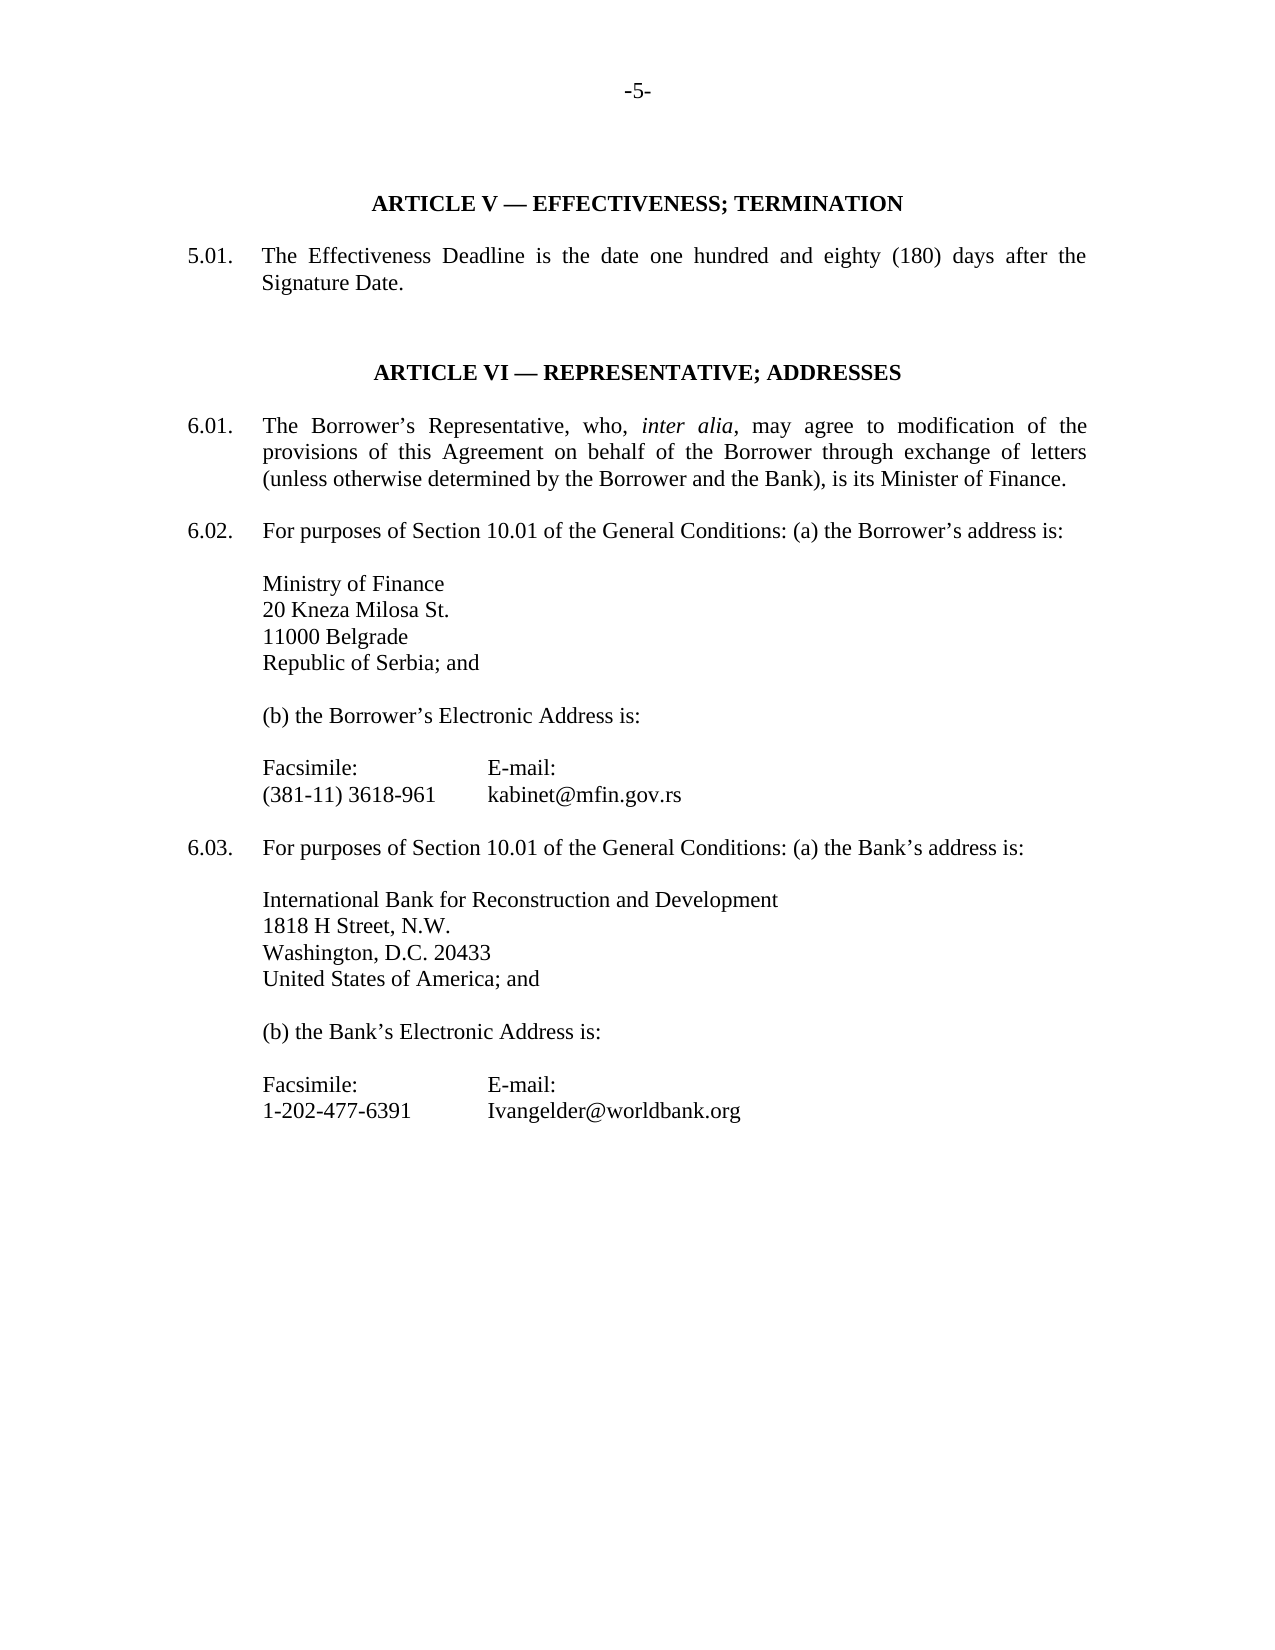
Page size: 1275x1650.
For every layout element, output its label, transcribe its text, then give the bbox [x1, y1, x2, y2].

text Washington, D.C. 20433 [262, 939, 1087, 965]
text 6.03. For purposes of Section 10.01 of the General Conditions: (a) the Bank’s address is: [187, 833, 1087, 860]
text 5.01. The Effectiveness Deadline is the date one hundred and eighty (180) days after the Signature Date. [187, 243, 1087, 295]
text Facsimile: E-mail: [262, 1071, 1087, 1097]
text 20 Kneza Milosa St. [262, 596, 1087, 623]
text 1818 H Street, N.W. [262, 913, 1087, 939]
text (b) the Borrower’s Electronic Address is: [262, 702, 1087, 728]
text Facsimile: E-mail: [262, 754, 1087, 781]
text (381-11) 3618-961 kabinet@mfin.gov.rs [262, 781, 1087, 807]
text 1-202-477-6391 Ivangelder@worldbank.org [262, 1097, 1087, 1123]
text International Bank for Reconstruction and Development [262, 886, 1087, 913]
text 6.02. For purposes of Section 10.01 of the General Conditions: (a) the Borrower’s address is: [187, 517, 1087, 544]
text 11000 Belgrade [262, 623, 1087, 649]
text United States of America; and [262, 965, 1087, 992]
text Republic of Serbia; and [262, 649, 1087, 675]
text ARTICLE VI — REPRESENTATIVE; ADDRESSES [187, 359, 1087, 386]
text (b) the Bank’s Electronic Address is: [262, 1018, 1087, 1044]
text Ministry of Finance [262, 570, 1087, 596]
text 6.01. The Borrower’s Representative, who, inter alia, may agree to modification of the provisions of this Agreement on behalf of the Borrower through exchange of letters (unless otherwise determined by the Borrower and the Bank), is its Minister of Finance. [187, 412, 1087, 491]
text ARTICLE V — EFFECTIVENESS; TERMINATION [187, 190, 1087, 216]
